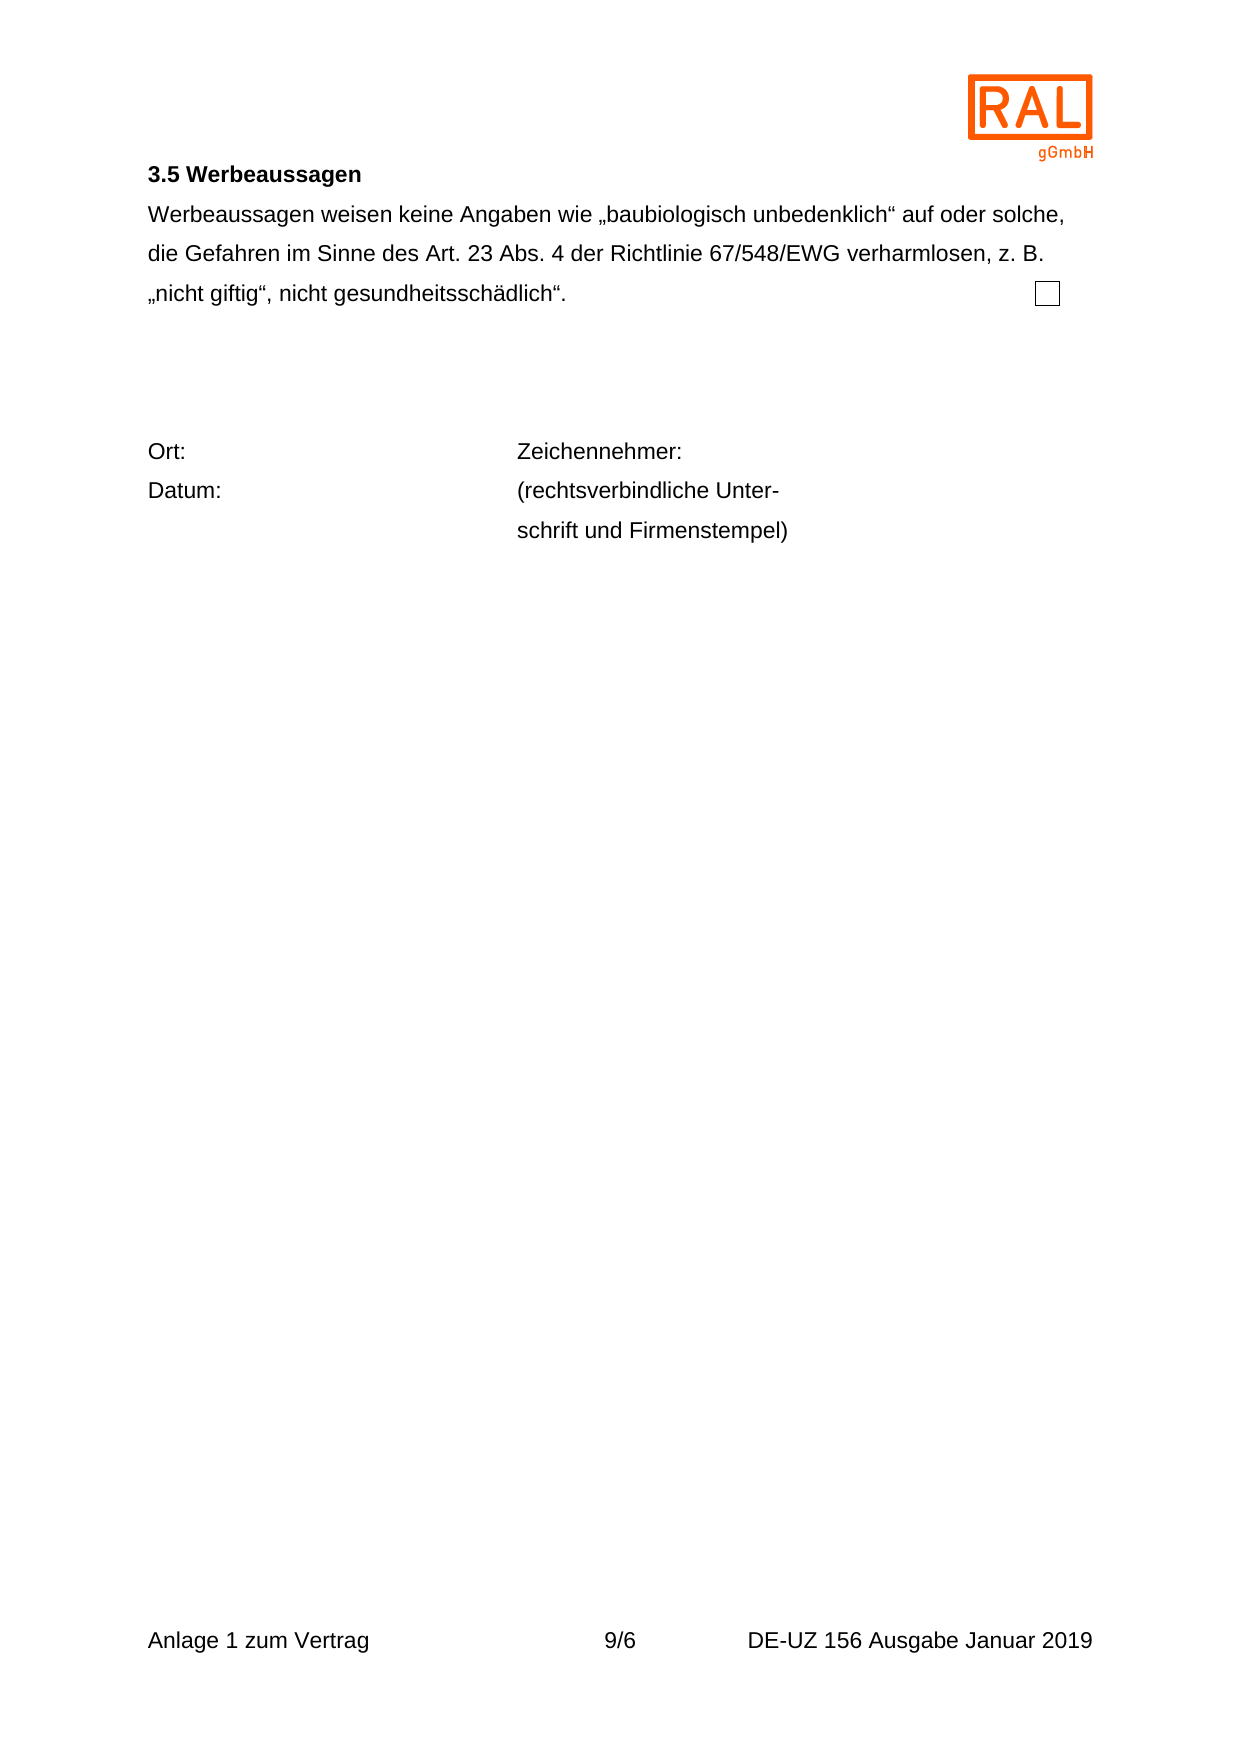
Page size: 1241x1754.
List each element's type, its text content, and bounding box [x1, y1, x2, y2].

text schrift und Firmenstempel) [148, 517, 1093, 543]
text Werbeaussagen weisen keine Angaben wie „baubiologisch unbedenklich“ auf oder solche, die Gefahren im Sinne des Art. 23 Abs. 4 der Richtlinie 67/548/EWG verharmlosen, z. B. „nicht giftig“, nicht gesundheitsschädlich“. [148, 201, 1093, 306]
subtitle 3.5 Werbeaussagen [148, 161, 1093, 188]
text Ort: Zeichennehmer: [148, 438, 1093, 464]
text Datum: (rechtsverbindliche Unter- [148, 477, 1093, 503]
